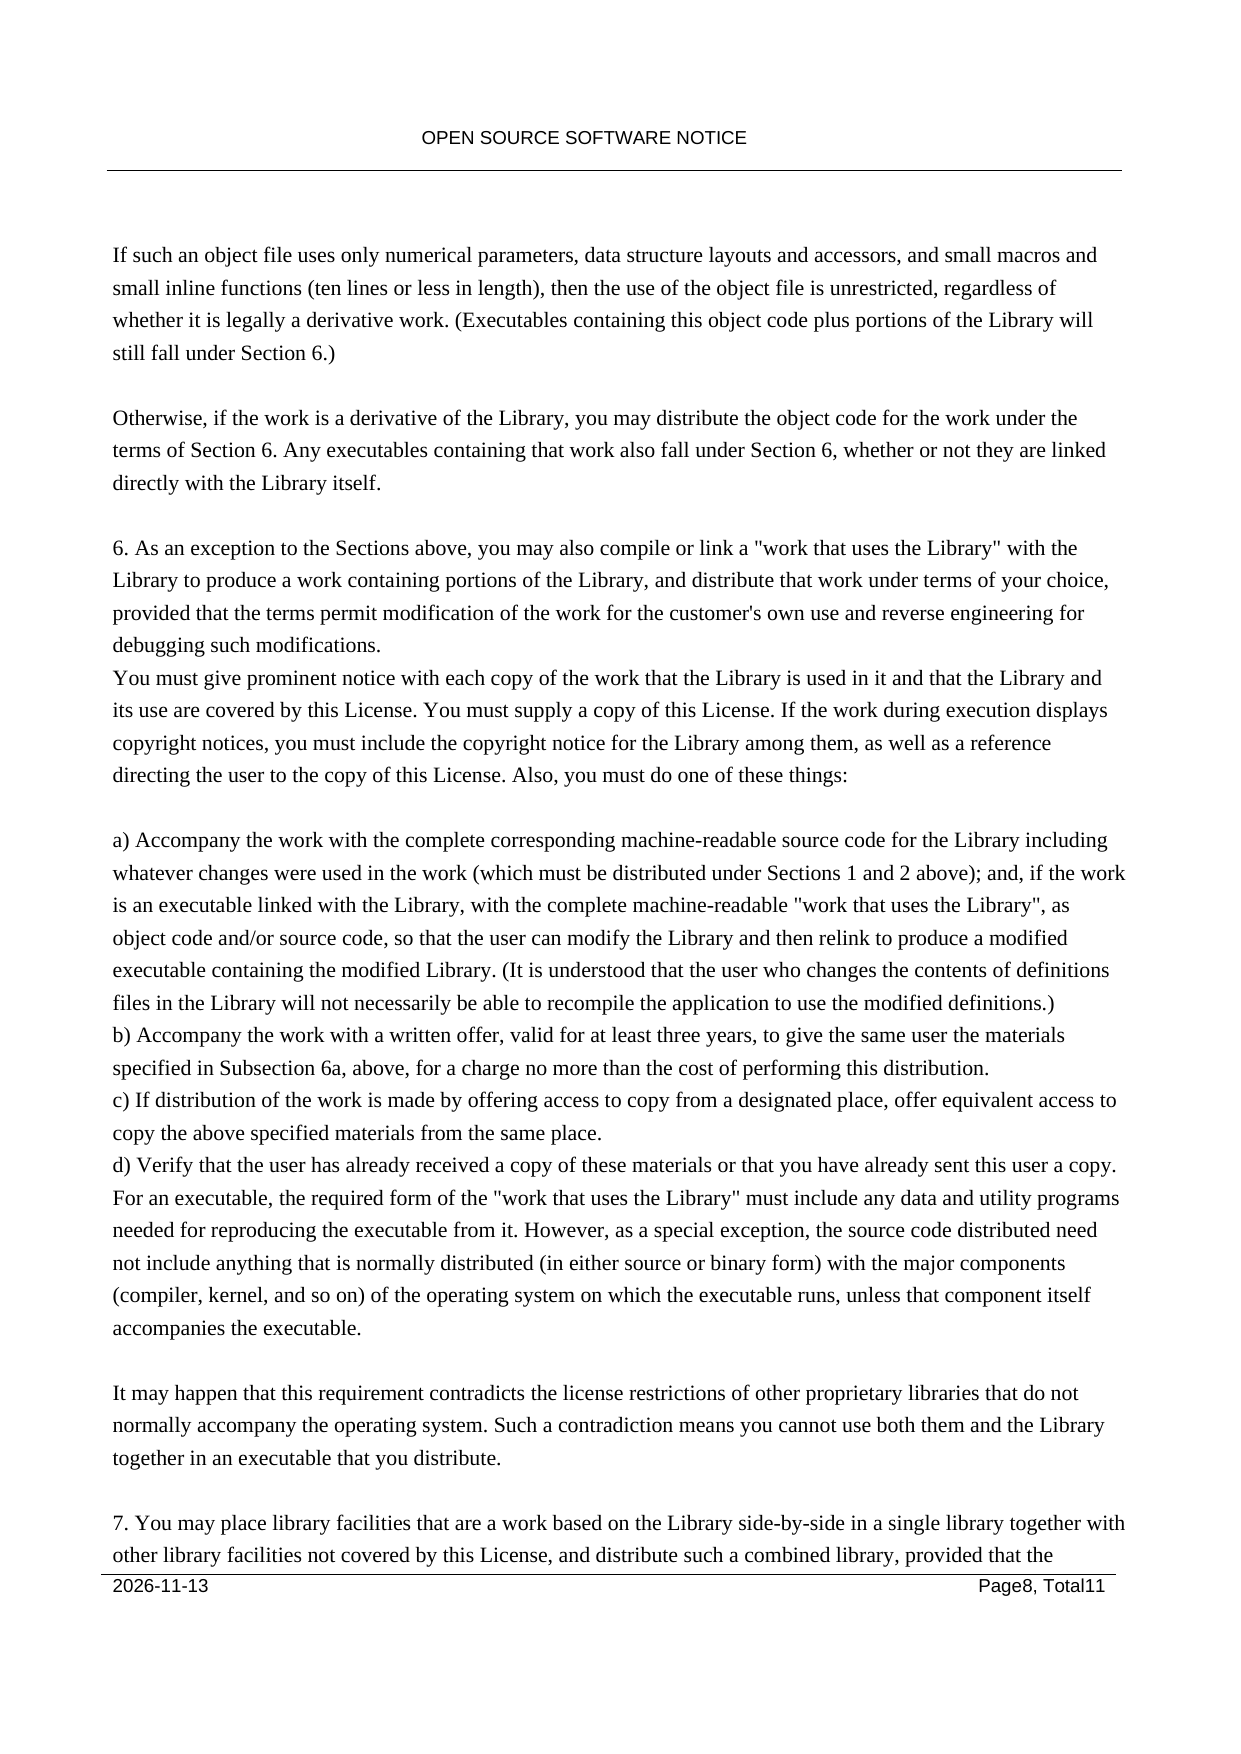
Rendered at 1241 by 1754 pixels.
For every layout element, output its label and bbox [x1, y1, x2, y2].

text [112, 206, 1128, 1571]
